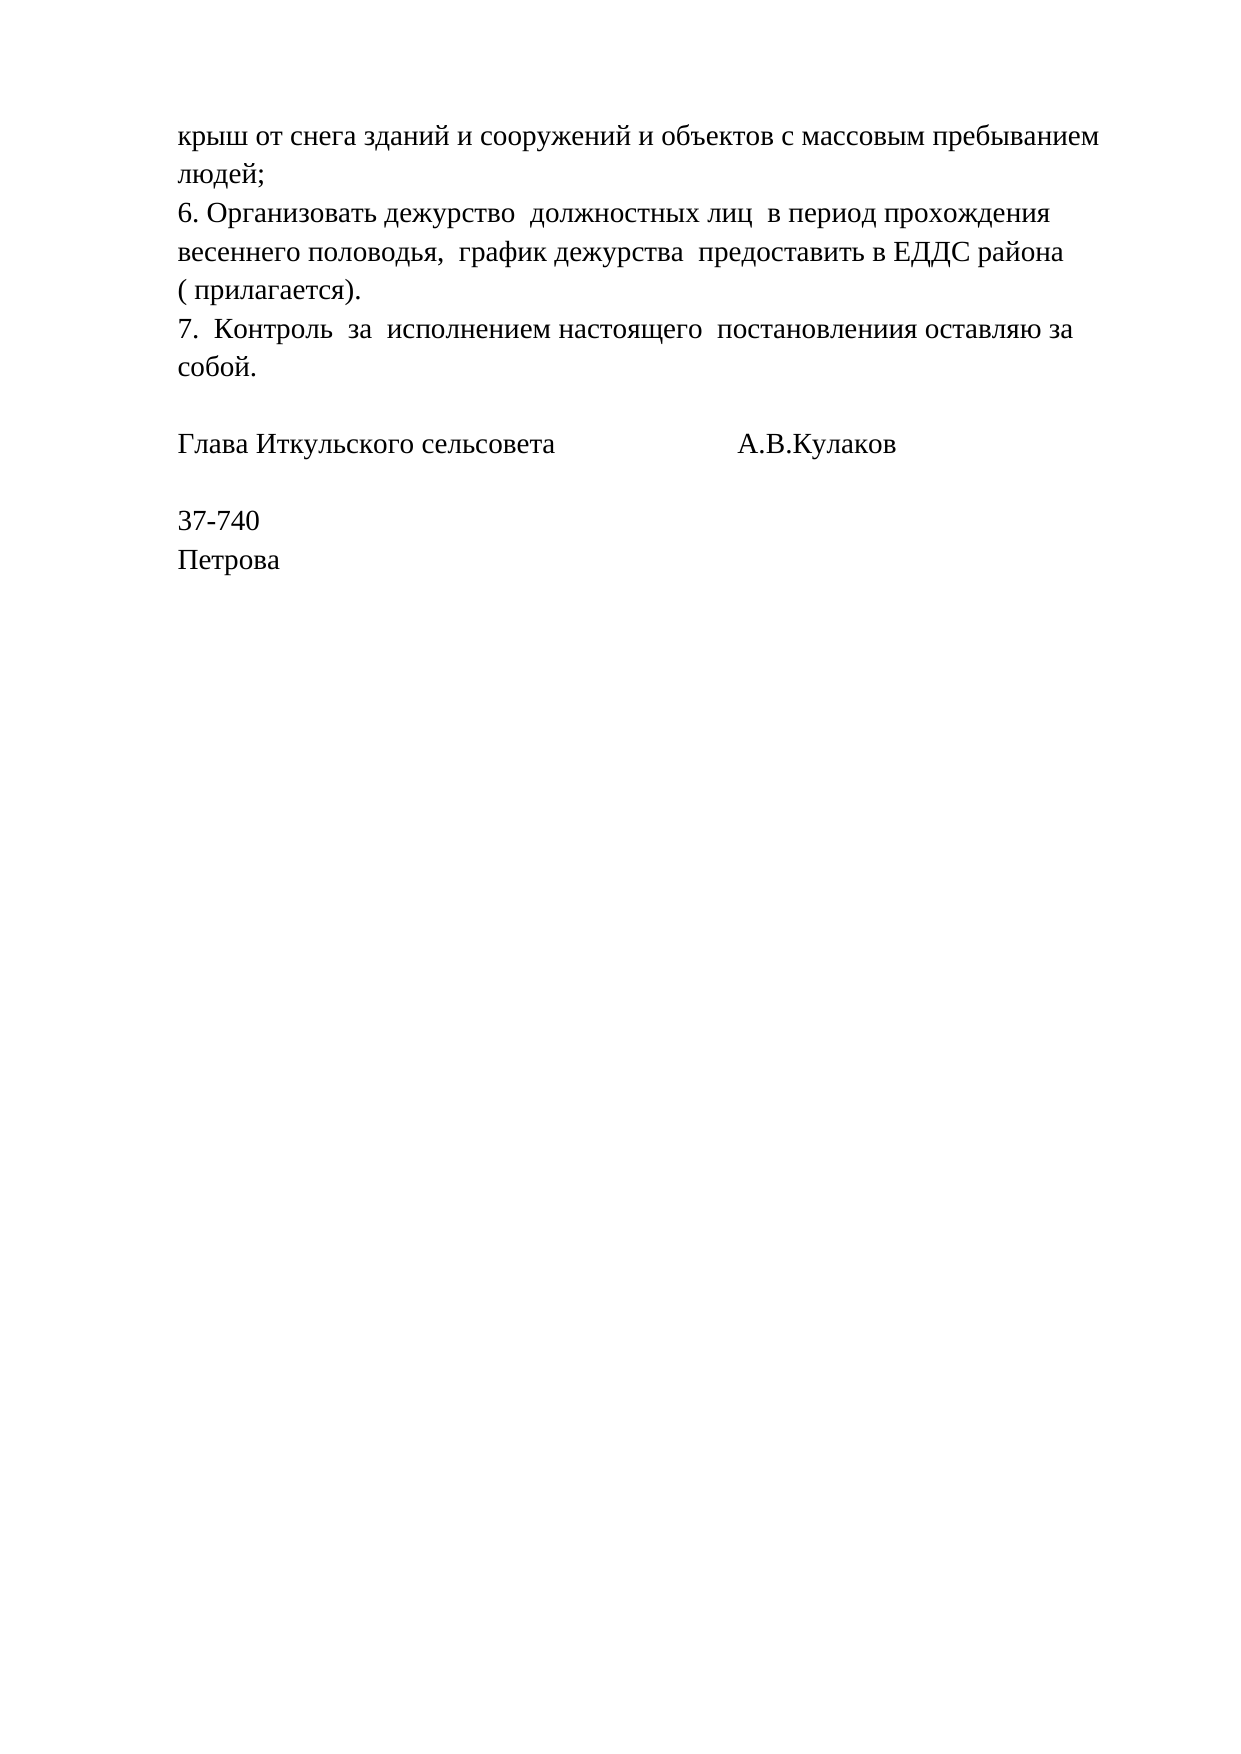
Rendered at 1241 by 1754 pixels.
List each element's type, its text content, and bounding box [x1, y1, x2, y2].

text Петрова [177, 542, 1152, 576]
text 6. Организовать дежурство должностных лиц в период прохождения весеннего половодья, график дежурства предоставить в ЕДДС района ( прилагается). [177, 195, 1152, 306]
text 37-740 [177, 503, 1152, 537]
text 7. Контроль за исполнением настоящего постановлениия оставляю за собой. [177, 311, 1152, 383]
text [177, 118, 1152, 190]
text Глава Иткульского сельсовета А.В.Кулаков [177, 426, 1152, 460]
